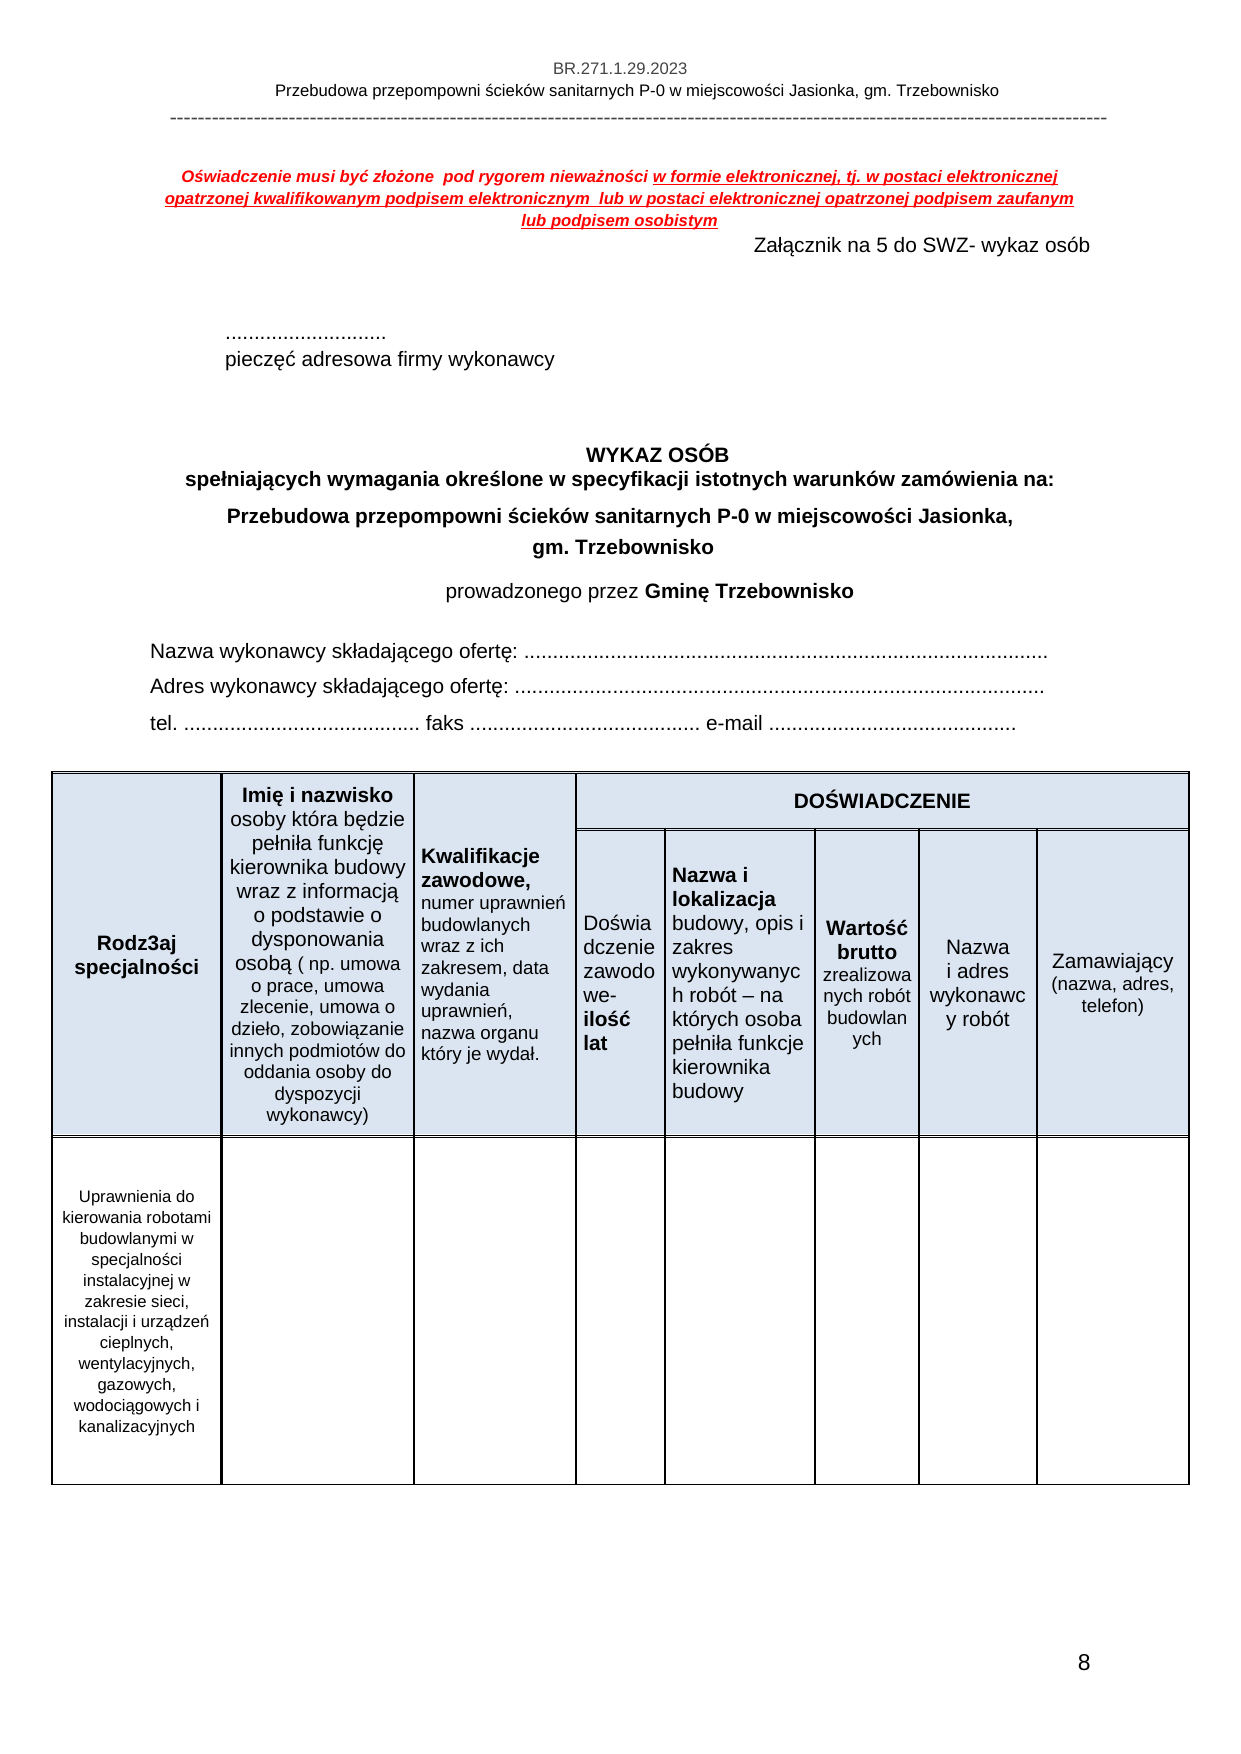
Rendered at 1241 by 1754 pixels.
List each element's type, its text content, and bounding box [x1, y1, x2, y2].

table_cell Zamawiający (nazwa, adres, telefon) [1038, 831, 1188, 1134]
table_header Rodz3aj specjalności [53, 774, 220, 1134]
table_cell Uprawnienia do kierowania robotami budowlanymi w specjalności instalacyjnej w zakresie sieci, instalacji i urządzeń cieplnych, wentylacyjnych, gazowych, wodociągowych i kanalizacyjnych [53, 1138, 220, 1484]
list ............................ [150, 319, 1090, 343]
table_cell [666, 1138, 814, 1484]
text Adres wykonawcy składającego ofertę: ............................................................................................ [150, 674, 1090, 698]
text Oświadczenie musi być złożone pod rygorem nieważności w formie elektronicznej, tj. w postaci elektronicznej opatrzonej kwalifikowanym podpisem elektronicznym lub w postaci elektronicznej opatrzonej podpisem zaufanym lub podpisem osobistym [150, 167, 1090, 230]
text spełniających wymagania określone w specyfikacji istotnych warunków zamówienia na: [150, 467, 1090, 491]
table_cell Wartość brutto zrealizowanych robót budowlanych [816, 831, 918, 1134]
text Nazwa wykonawcy składającego ofertę: ........................................................................................... [150, 638, 1090, 662]
list WYKAZ OSÓB [150, 443, 1090, 467]
table_cell [1038, 1138, 1188, 1484]
table_cell [223, 1138, 413, 1484]
list pieczęć adresowa firmy wykonawcy [150, 347, 1090, 371]
table_cell Nazwa i adres wykonawcy robót [920, 831, 1036, 1134]
table_cell [415, 1138, 575, 1484]
table_header DOŚWIADCZENIE [577, 774, 1188, 828]
table_cell Doświadczenie zawodowe- ilość lat [577, 831, 664, 1134]
table_cell [816, 1138, 918, 1484]
text Przebudowa przepompowni ścieków sanitarnych P-0 w miejscowości Jasionka, gm. Trzebownisko [150, 504, 1090, 559]
table_cell Nazwa i lokalizacja budowy, opis i zakres wykonywanych robót – na których osoba pełniła funkcje kierownika budowy [666, 831, 814, 1134]
table_cell [920, 1138, 1036, 1484]
table_header Kwalifikacje zawodowe, numer uprawnień budowlanych wraz z ich zakresem, data wydania uprawnień, nazwa organu który je wydał. [415, 774, 575, 1134]
table_header Imię i nazwisko osoby która będzie pełniła funkcję kierownika budowy wraz z informacją o podstawie o dysponowania osobą ( np. umowa o prace, umowa zlecenie, umowa o dzieło, zobowiązanie innych podmiotów do oddania osoby do dyspozycji wykonawcy) [223, 774, 413, 1134]
list Załącznik na 5 do SWZ- wykaz osób [150, 233, 1090, 257]
text tel. ......................................... faks ........................................ e-mail ........................................... [150, 710, 1090, 734]
text prowadzonego przez Gminę Trzebownisko [371, 578, 1090, 602]
table_cell [577, 1138, 664, 1484]
